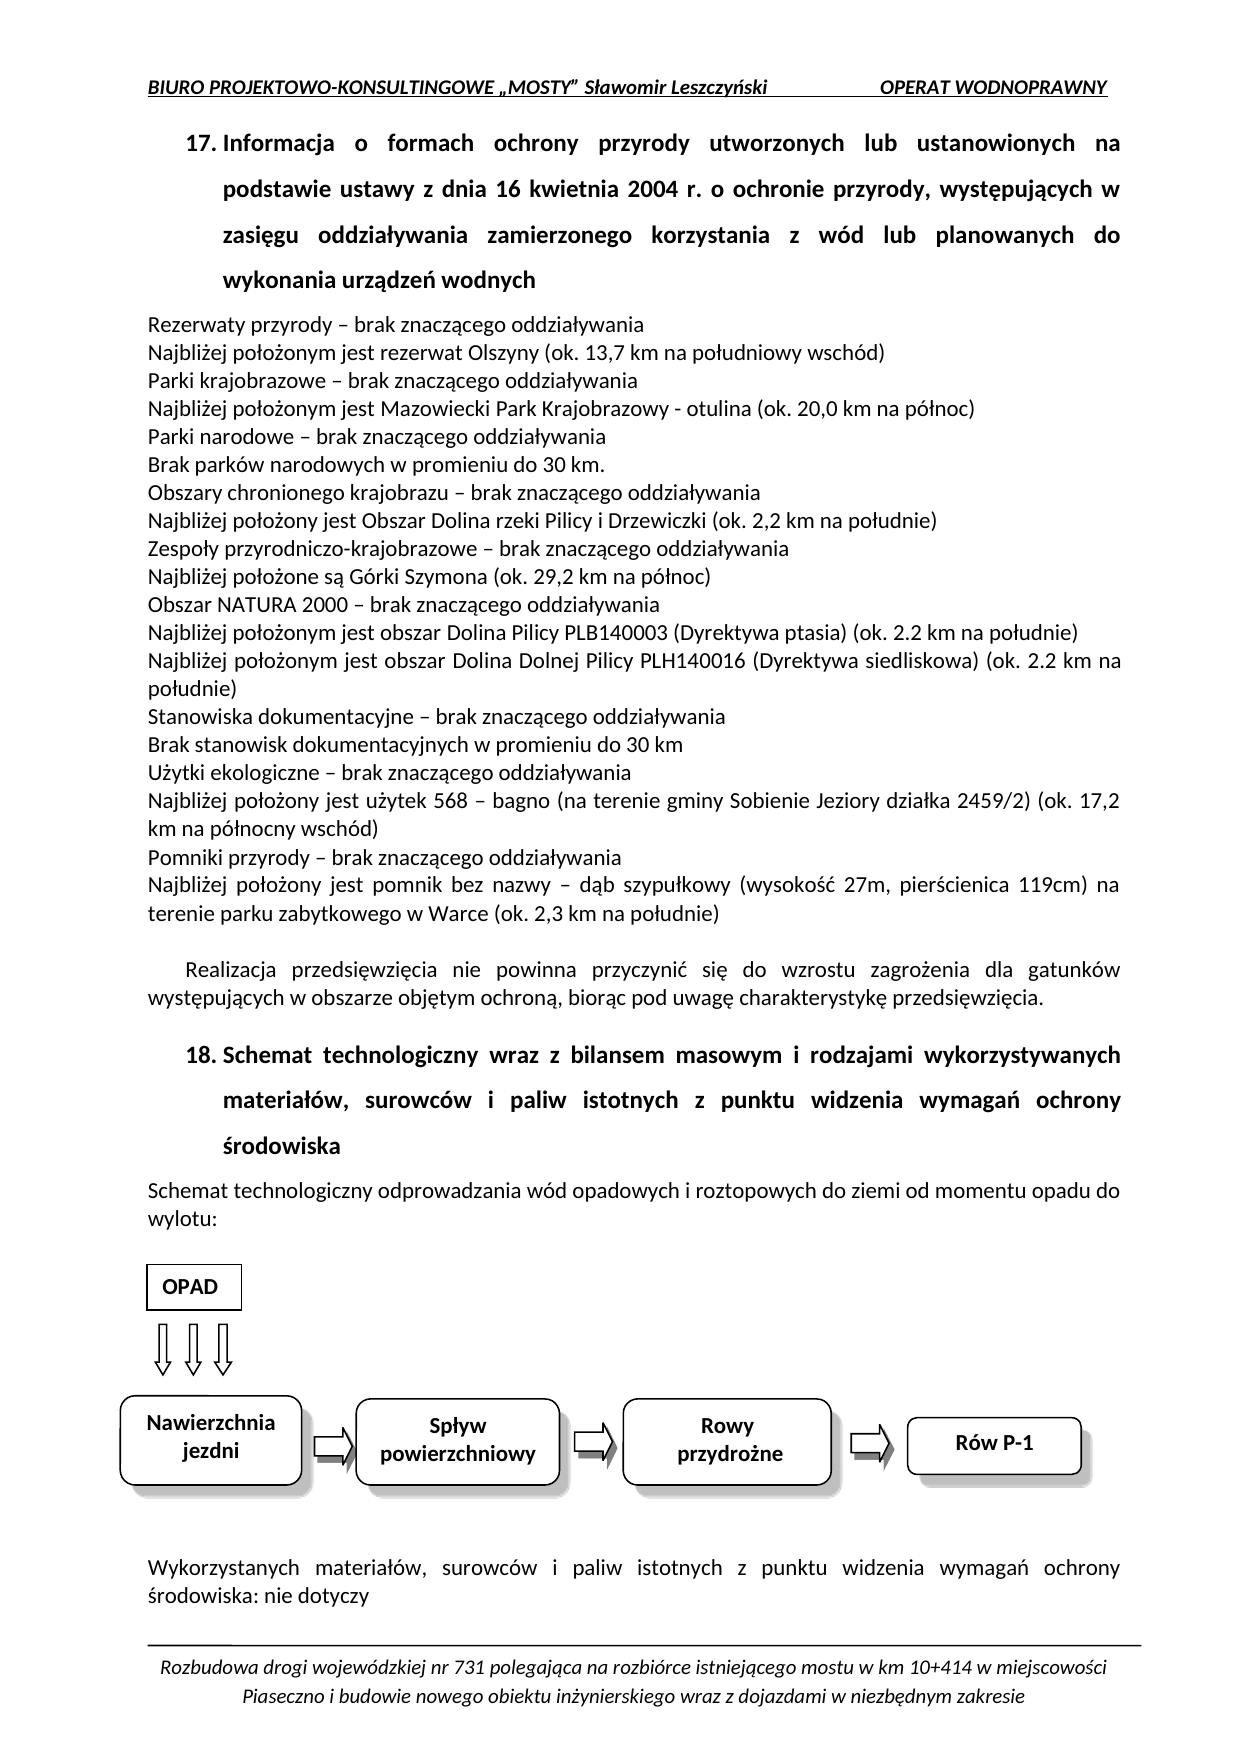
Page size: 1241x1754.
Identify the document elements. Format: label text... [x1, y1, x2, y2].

text Najbliżej położonym jest Mazowiecki Park Krajobrazowy - otulina (ok. 20,0 km na północ) [148, 394, 1122, 422]
text Schemat technologiczny odprowadzania wód opadowych i roztopowych do ziemi od momentu opadu do wylotu: [148, 1176, 1122, 1232]
text Najbliżej położony jest użytek 568 – bagno (na terenie gminy Sobienie Jeziory działka 2459/2) (ok. 17,2 km na północny wschód) [148, 787, 1122, 843]
text Pomniki przyrody – brak znaczącego oddziaływania [148, 843, 1122, 871]
text Obszary chronionego krajobrazu – brak znaczącego oddziaływania [148, 478, 1122, 506]
text Najbliżej położony jest Obszar Dolina rzeki Pilicy i Drzewiczki (ok. 2,2 km na południe) [148, 506, 1122, 534]
text Brak stanowisk dokumentacyjnych w promieniu do 30 km [148, 731, 1122, 758]
text Wykorzystanych materiałów, surowców i paliw istotnych z punktu widzenia wymagań ochrony środowiska: nie dotyczy [148, 1553, 1122, 1609]
text Najbliżej położony jest pomnik bez nazwy – dąb szypułkowy (wysokość 27m, pierścienica 119cm) na terenie parku zabytkowego w Warce (ok. 2,3 km na południe) [148, 871, 1122, 927]
text Rezerwaty przyrody – brak znaczącego oddziaływania [148, 310, 1122, 338]
text Parki narodowe – brak znaczącego oddziaływania [148, 422, 1122, 450]
text Parki krajobrazowe – brak znaczącego oddziaływania [148, 366, 1122, 394]
subtitle Informacja o formach ochrony przyrody utworzonych lub ustanowionych na podstawie ustawy z dnia 16 kwietnia 2004 r. o ochronie przyrody, występujących w zasięgu oddziaływania zamierzonego korzystania z wód lub planowanych do wykonania urządzeń wodnych [185, 127, 1122, 295]
text Najbliżej położonym jest obszar Dolina Dolnej Pilicy PLH140016 (Dyrektywa siedliskowa) (ok. 2.2 km na południe) [148, 646, 1122, 702]
text Brak parków narodowych w promieniu do 30 km. [148, 450, 1122, 478]
subtitle Schemat technologiczny wraz z bilansem masowym i rodzajami wykorzystywanych materiałów, surowców i paliw istotnych z punktu widzenia wymagań ochrony środowiska [185, 1039, 1122, 1161]
text Zespoły przyrodniczo-krajobrazowe – brak znaczącego oddziaływania [148, 534, 1122, 562]
text Najbliżej położone są Górki Szymona (ok. 29,2 km na północ) [148, 562, 1122, 590]
text Realizacja przedsięwzięcia nie powinna przyczynić się do wzrostu zagrożenia dla gatunków występujących w obszarze objętym ochroną, biorąc pod uwagę charakterystykę przedsięwzięcia. [148, 955, 1122, 1011]
text Najbliżej położonym jest rezerwat Olszyny (ok. 13,7 km na południowy wschód) [148, 338, 1122, 366]
text Użytki ekologiczne – brak znaczącego oddziaływania [148, 758, 1122, 787]
text Stanowiska dokumentacyjne – brak znaczącego oddziaływania [148, 702, 1122, 731]
text Najbliżej położonym jest obszar Dolina Pilicy PLB140003 (Dyrektywa ptasia) (ok. 2.2 km na południe) [148, 618, 1122, 646]
text Obszar NATURA 2000 – brak znaczącego oddziaływania [148, 590, 1122, 618]
